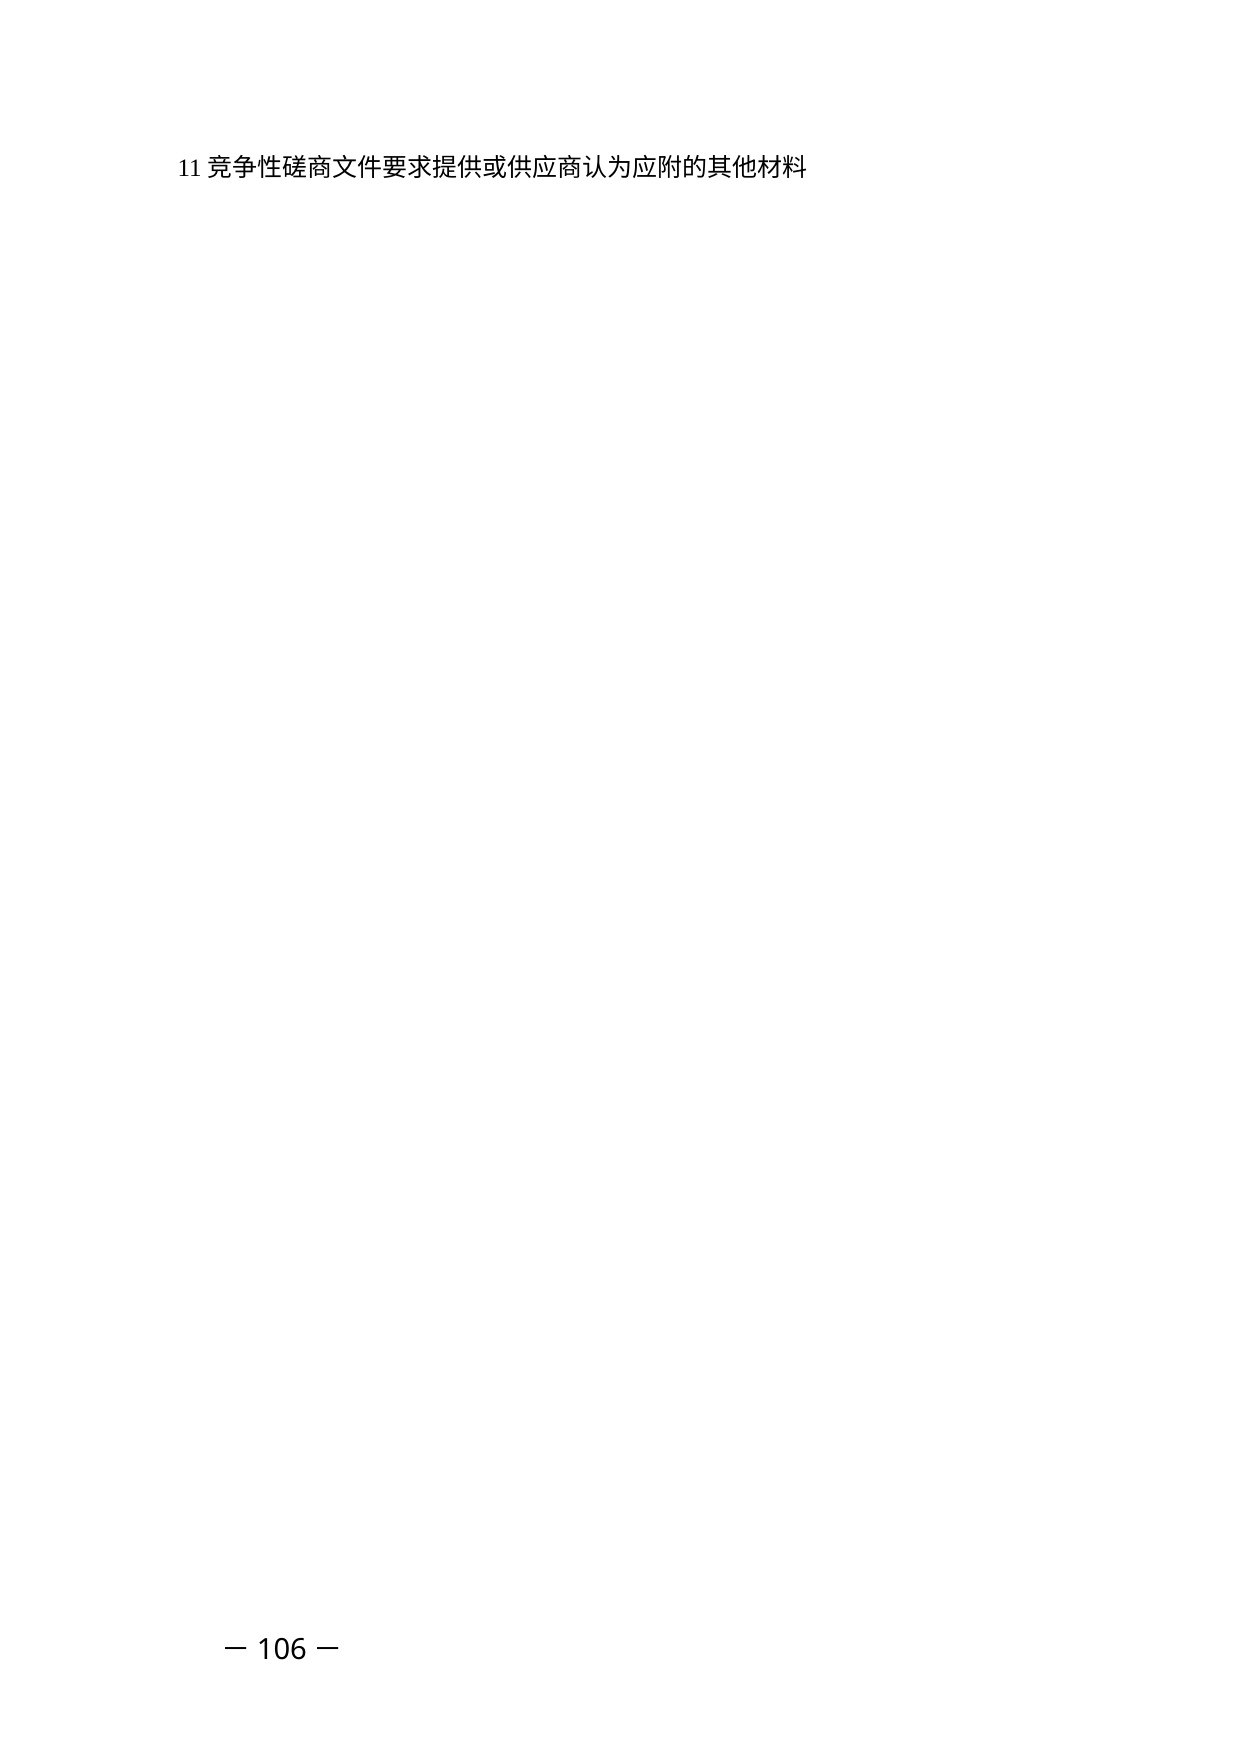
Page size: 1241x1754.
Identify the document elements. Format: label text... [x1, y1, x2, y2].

text 11 竞争性磋商文件要求提供或供应商认为应附的其他材料 [177, 148, 1122, 184]
